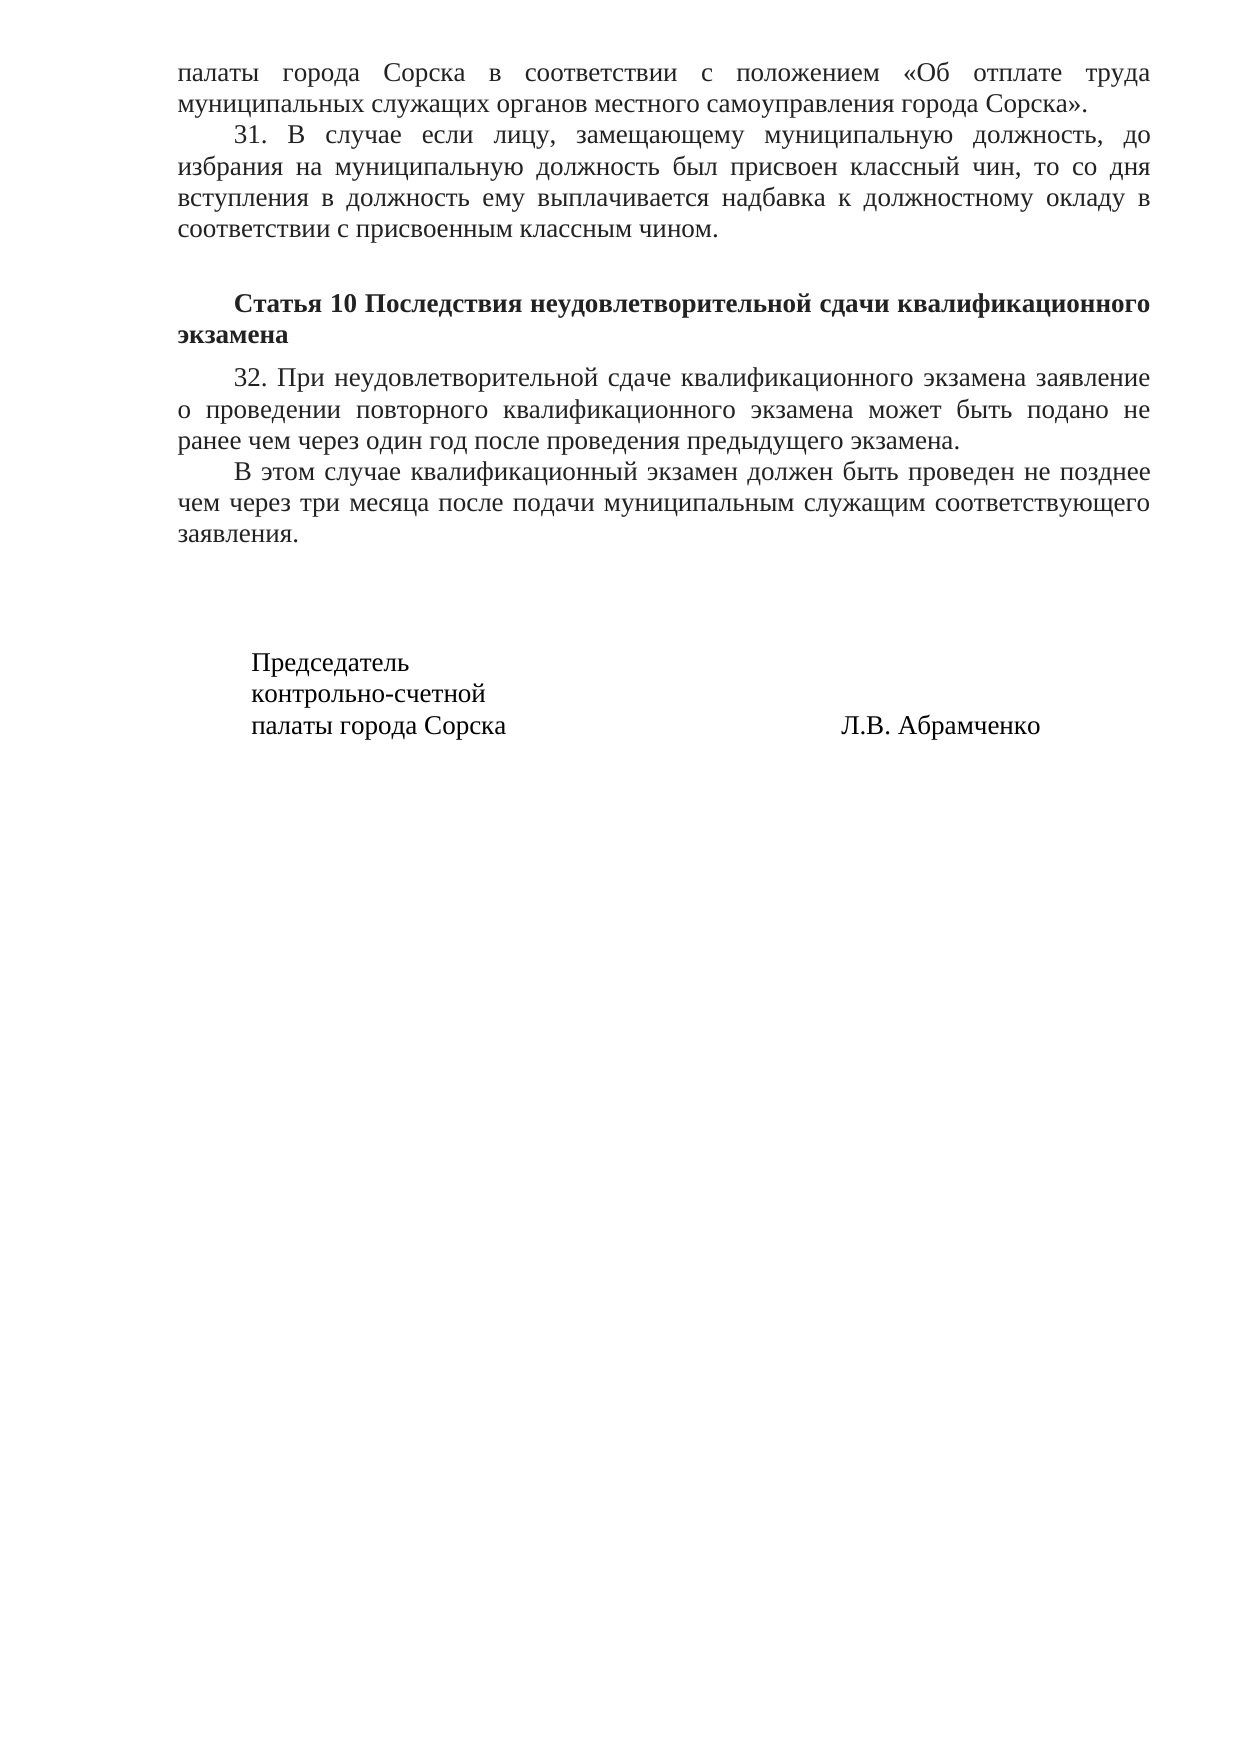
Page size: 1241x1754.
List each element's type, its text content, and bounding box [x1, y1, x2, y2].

text контрольно-счетной [177, 678, 1152, 709]
text 31. В случае если лицу, замещающему муниципальную должность, до избрания на муниципальную должность был присвоен классный чин, то со дня вступления в должность ему выплачивается надбавка к должностному окладу в соответствии с присвоенным классным чином. [177, 118, 1152, 243]
text 32. При неудовлетворительной сдаче квалификационного экзамена заявление о проведении повторного квалификационного экзамена может быть подано не ранее чем через один год после проведения предыдущего экзамена. [177, 362, 1152, 455]
text В этом случае квалификационный экзамен должен быть проведен не позднее чем через три месяца после подачи муниципальным служащим соответствующего заявления. [177, 455, 1152, 548]
text палаты города Сорска Л.В. Абрамченко [177, 709, 1152, 740]
text Председатель [177, 646, 1152, 678]
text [177, 56, 1152, 118]
text Статья 10 Последствия неудовлетворительной сдачи квалификационного экзамена [177, 287, 1152, 349]
